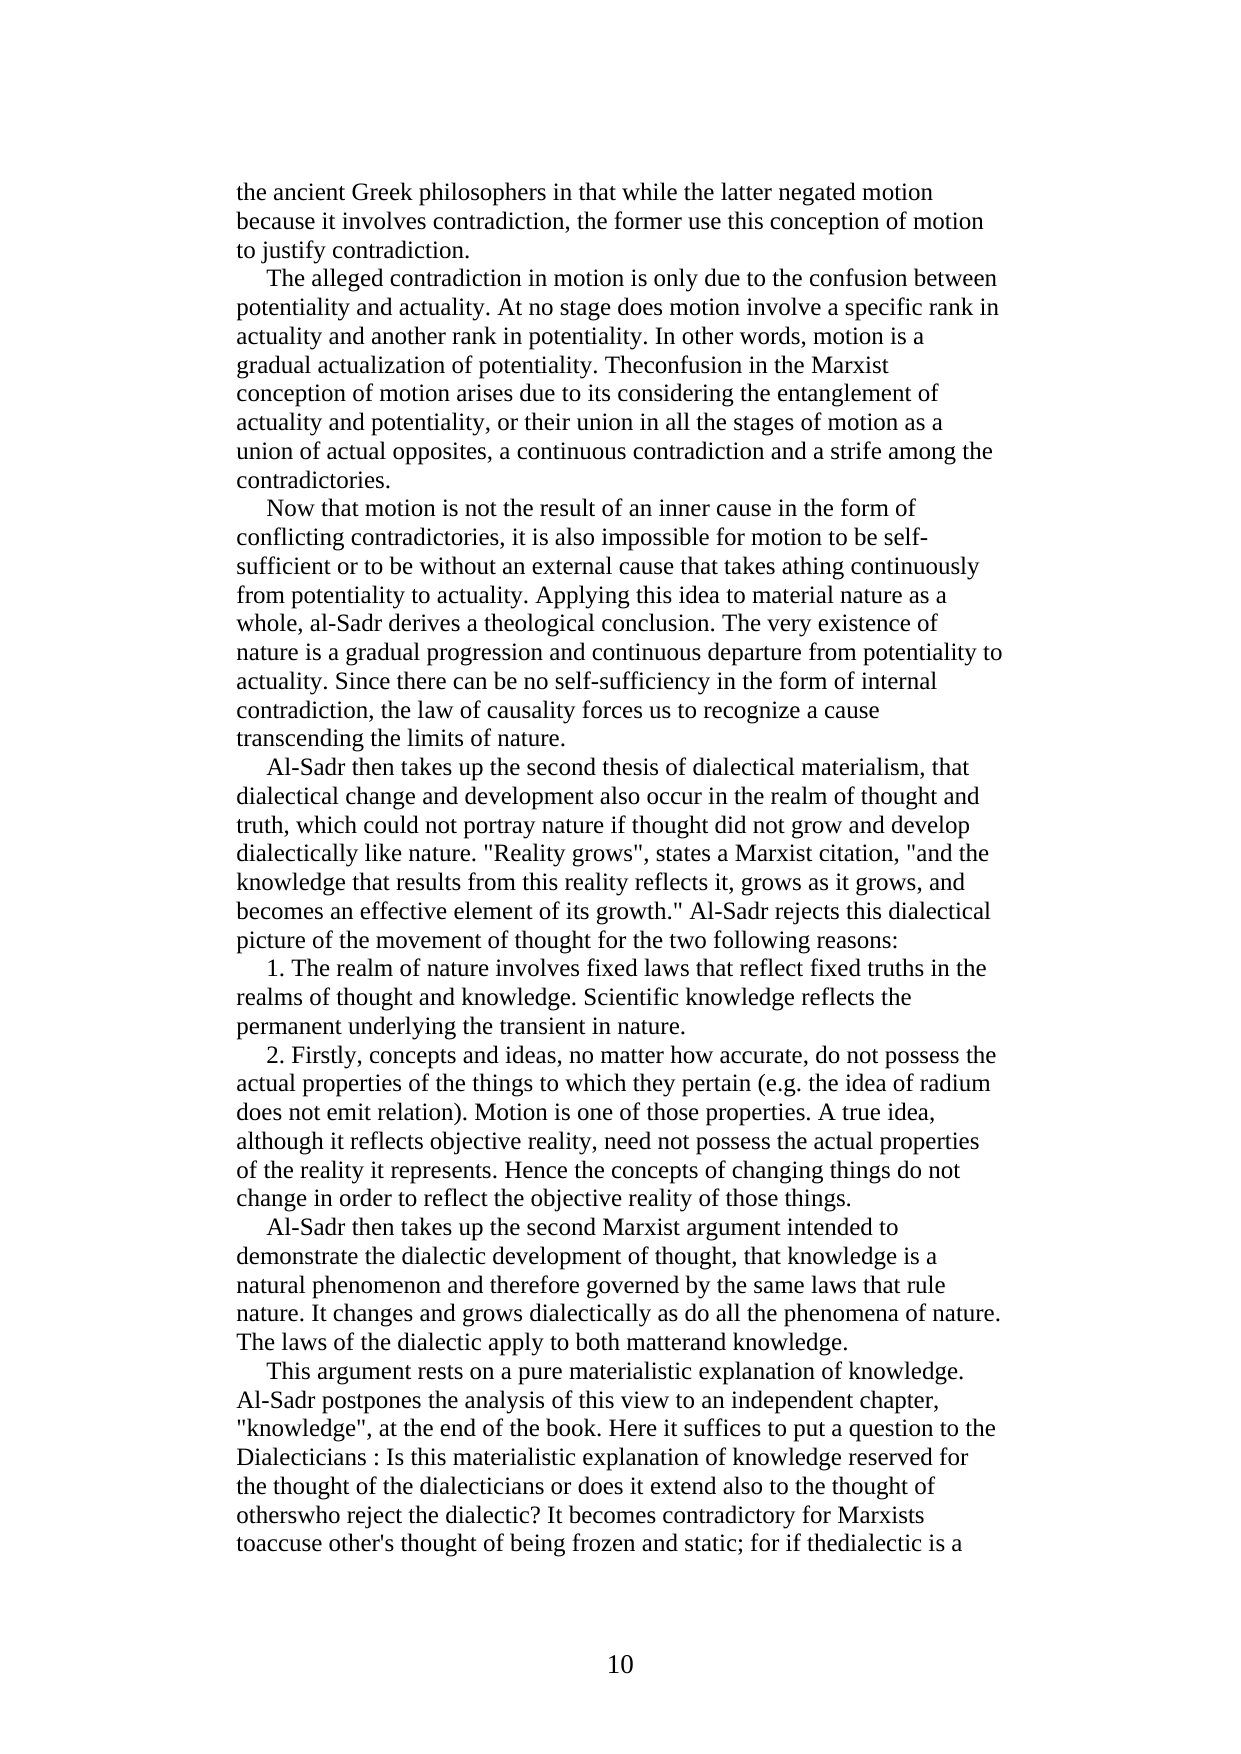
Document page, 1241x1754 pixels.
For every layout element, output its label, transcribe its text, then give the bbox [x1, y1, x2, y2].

text 2. Firstly, concepts and ideas, no matter how accurate, do not possess the actual properties of the things to which they pertain (e.g. the idea of radium does not emit relation). Motion is one of those properties. A true idea, although it reflects objective reality, need not possess the actual properties of the reality it represents. Hence the concepts of changing things do not change in order to reflect the objective reality of those things. [236, 1040, 1004, 1212]
text Al-Sadr then takes up the second Marxist argument intended to demonstrate the dialectic development of thought, that knowledge is a natural phenomenon and therefore governed by the same laws that rule nature. It changes and grows dialectically as do all the phenomena of nature. The laws of the dialectic apply to both matterand knowledge. [236, 1212, 1004, 1356]
text Now that motion is not the result of an inner cause in the form of conflicting contradictories, it is also impossible for motion to be self-sufficient or to be without an external cause that takes athing continuously from potentiality to actuality. Applying this idea to material nature as a whole, al-Sadr derives a theological conclusion. The very existence of nature is a gradual progression and continuous departure from potentiality to actuality. Since there can be no self-sufficiency in the form of internal contradiction, the law of causality forces us to recognize a cause transcending the limits of nature. [236, 493, 1004, 752]
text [236, 1356, 1004, 1557]
text The alleged contradiction in motion is only due to the confusion between potentiality and actuality. At no stage does motion involve a specific rank in actuality and another rank in potentiality. In other words, motion is a gradual actualization of potentiality. Theconfusion in the Marxist conception of motion arises due to its considering the entanglement of actuality and potentiality, or their union in all the stages of motion as a union of actual opposites, a continuous contradiction and a strife among the contradictories. [236, 263, 1004, 493]
text 1. The realm of nature involves fixed laws that reflect fixed truths in the realms of thought and knowledge. Scientific knowledge reflects the permanent underlying the transient in nature. [236, 953, 1004, 1040]
text Al-Sadr then takes up the second thesis of dialectical materialism, that dialectical change and development also occur in the realm of thought and truth, which could not portray nature if thought did not grow and develop dialectically like nature. "Reality grows", states a Marxist citation, "and the knowledge that results from this reality reflects it, grows as it grows, and becomes an effective element of its growth." Al-Sadr rejects this dialectical picture of the movement of thought for the two following reasons: [236, 752, 1004, 953]
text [236, 177, 1004, 263]
